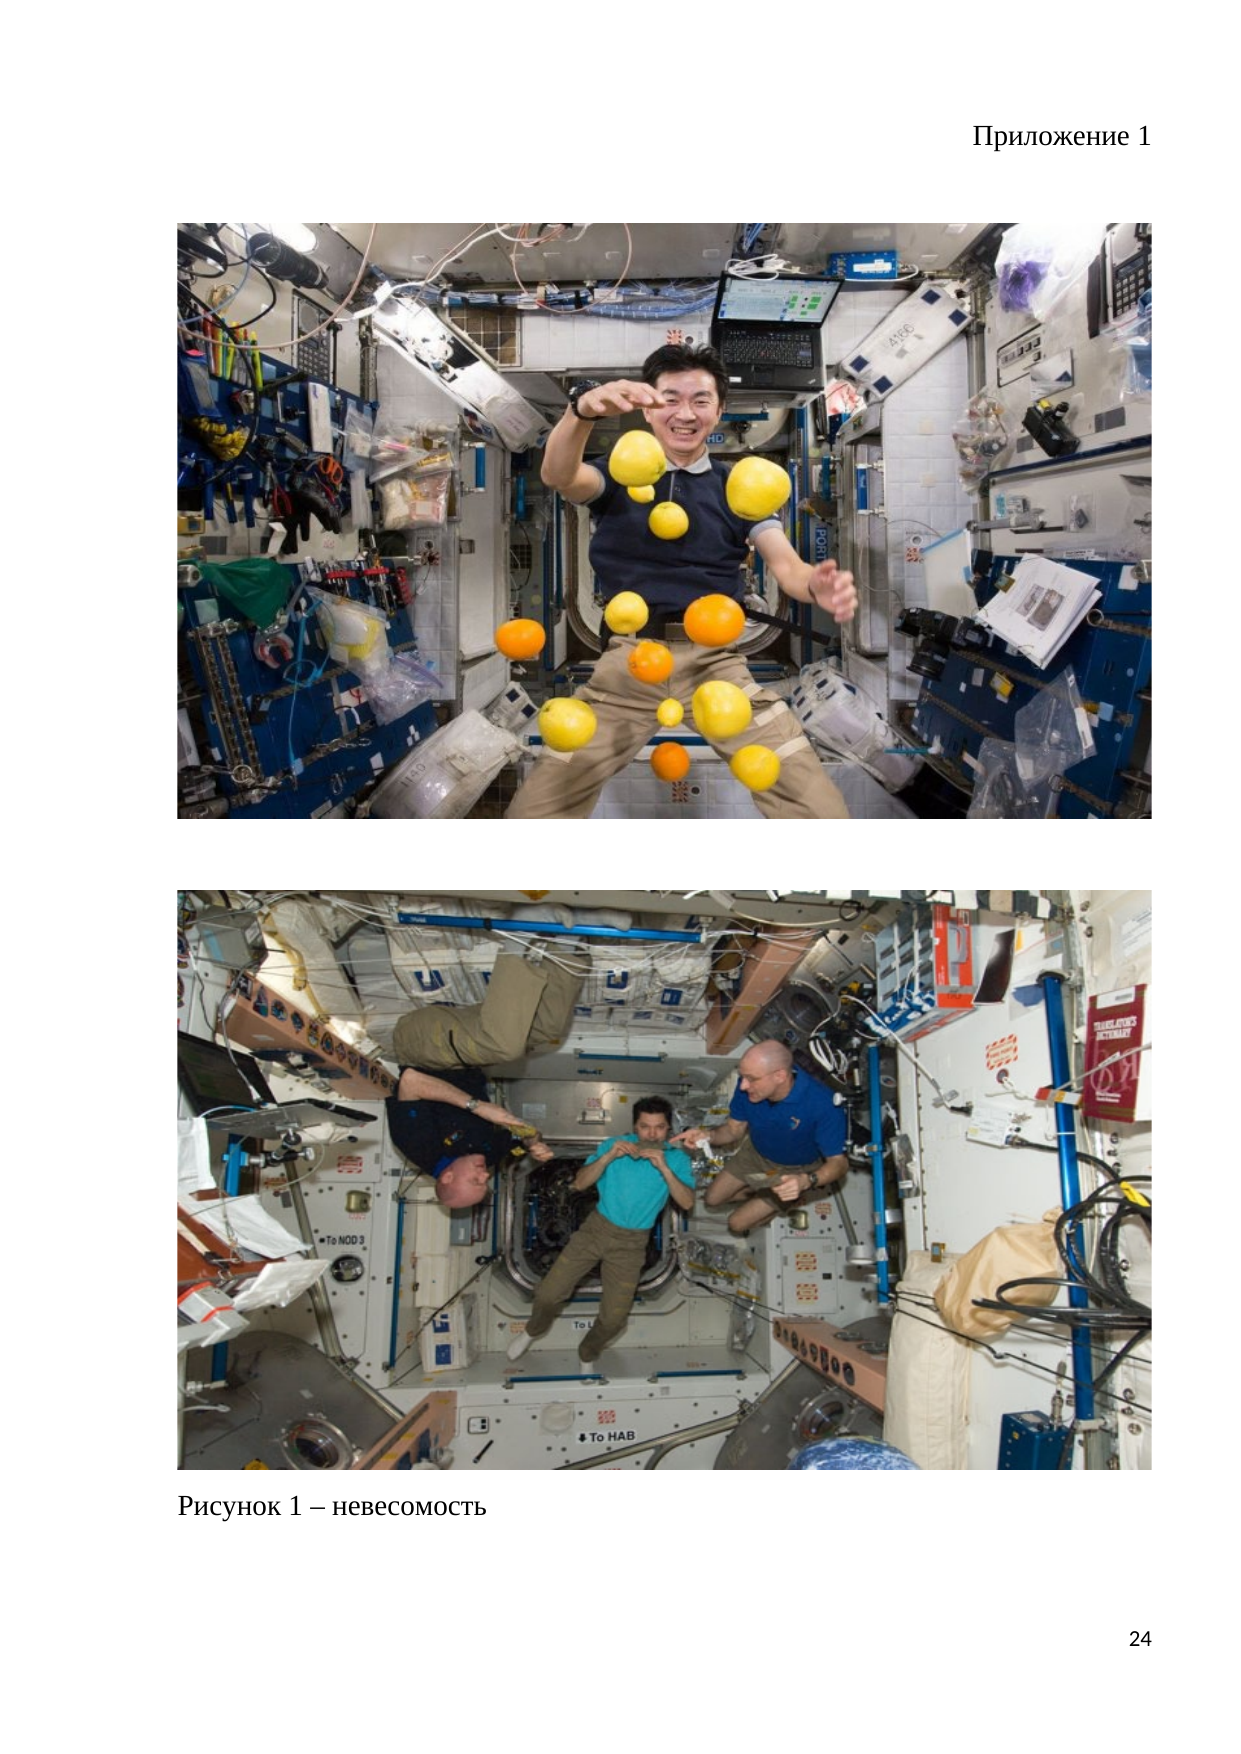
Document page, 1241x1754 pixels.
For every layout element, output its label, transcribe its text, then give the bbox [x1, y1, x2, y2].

text Приложение 1 [177, 118, 1152, 152]
text Рисунок 1 – невесомость [177, 1488, 1152, 1522]
picture [177, 223, 1152, 819]
picture [177, 890, 1152, 1470]
